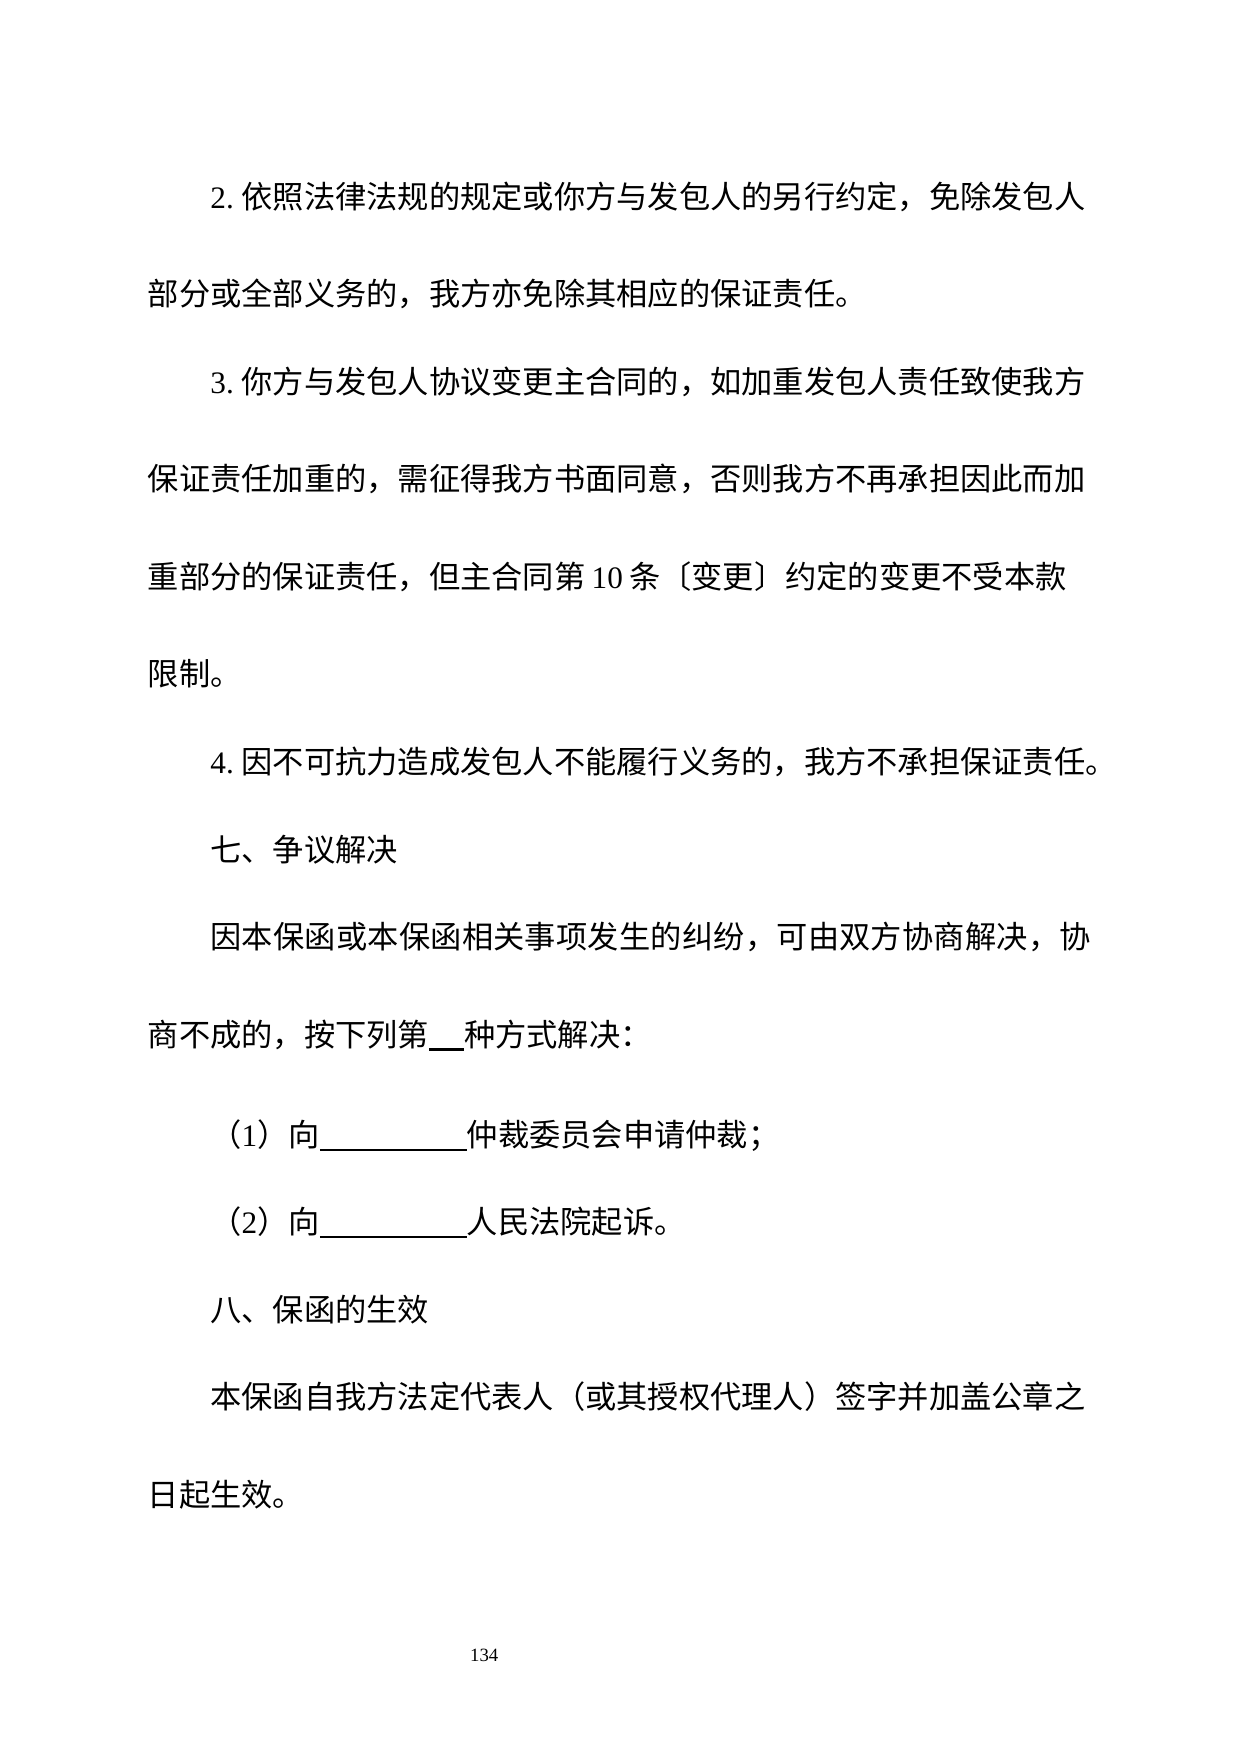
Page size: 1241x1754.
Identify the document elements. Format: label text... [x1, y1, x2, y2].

text 4. 因不可抗力造成发包人不能履行义务的，我方不承担保证责任。 [148, 727, 1092, 792]
text 3. 你方与发包人协议变更主合同的，如加重发包人责任致使我方保证责任加重的，需征得我方书面同意，否则我方不再承担因此而加重部分的保证责任，但主合同第10条〔变更〕约定的变更不受本款限制。 [148, 347, 1092, 704]
text 八、保函的生效 [148, 1275, 1092, 1340]
text 本保函自我方法定代表人（或其授权代理人）签字并加盖公章之日起生效。 [148, 1363, 1092, 1525]
text 因本保函或本保函相关事项发生的纠纷，可由双方协商解决，协商不成的，按下列第 种方式解决： [148, 902, 1092, 1065]
text 2. 依照法律法规的规定或你方与发包人的另行约定，免除发包人部分或全部义务的，我方亦免除其相应的保证责任。 [148, 162, 1092, 324]
text （1）向 仲裁委员会申请仲裁； [148, 1100, 1092, 1165]
text （2）向 人民法院起诉。 [148, 1188, 1092, 1253]
text 七、争议解决 [148, 815, 1092, 880]
